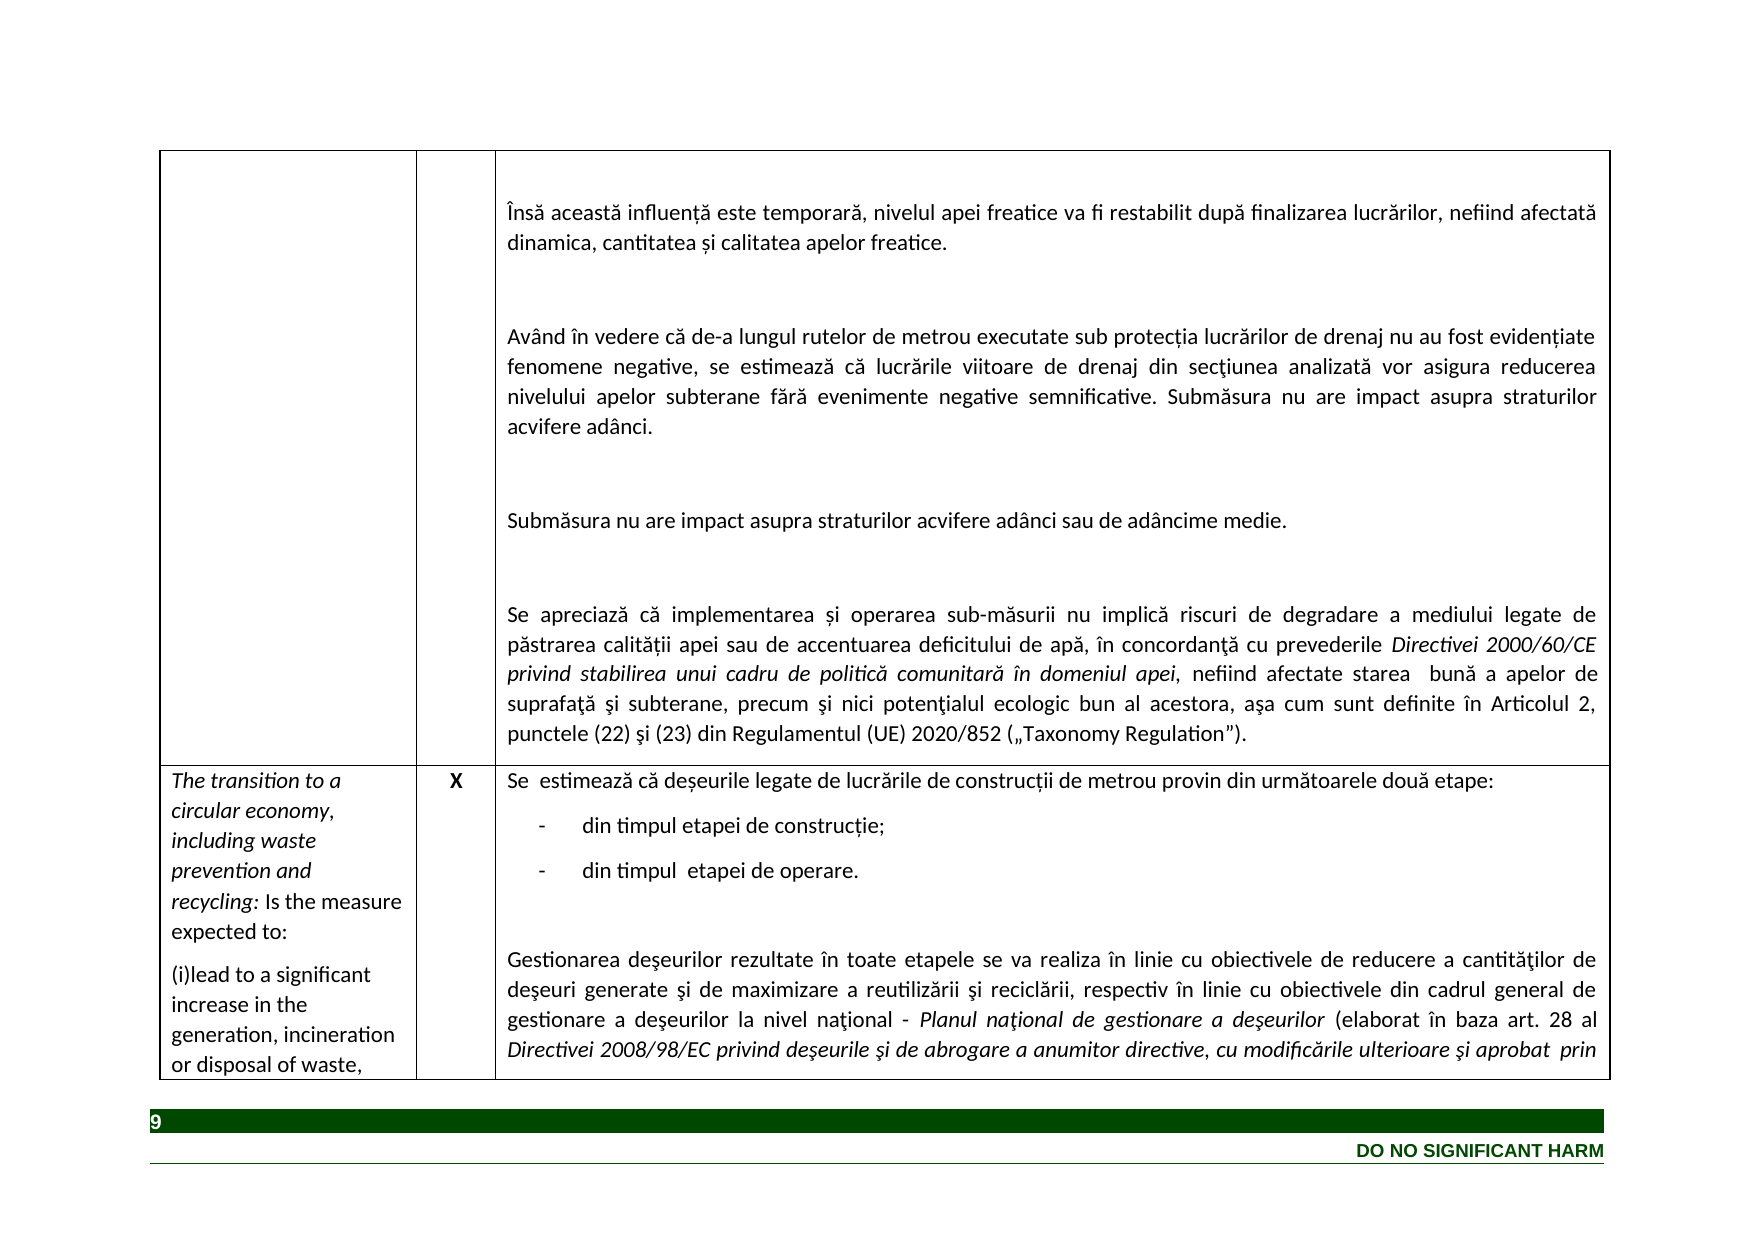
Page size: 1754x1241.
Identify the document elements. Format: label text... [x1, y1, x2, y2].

table_cell X [417, 151, 495, 765]
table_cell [496, 151, 1609, 765]
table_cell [161, 151, 416, 765]
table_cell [161, 766, 416, 1078]
table_cell X [417, 766, 495, 1078]
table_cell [496, 766, 1609, 1078]
